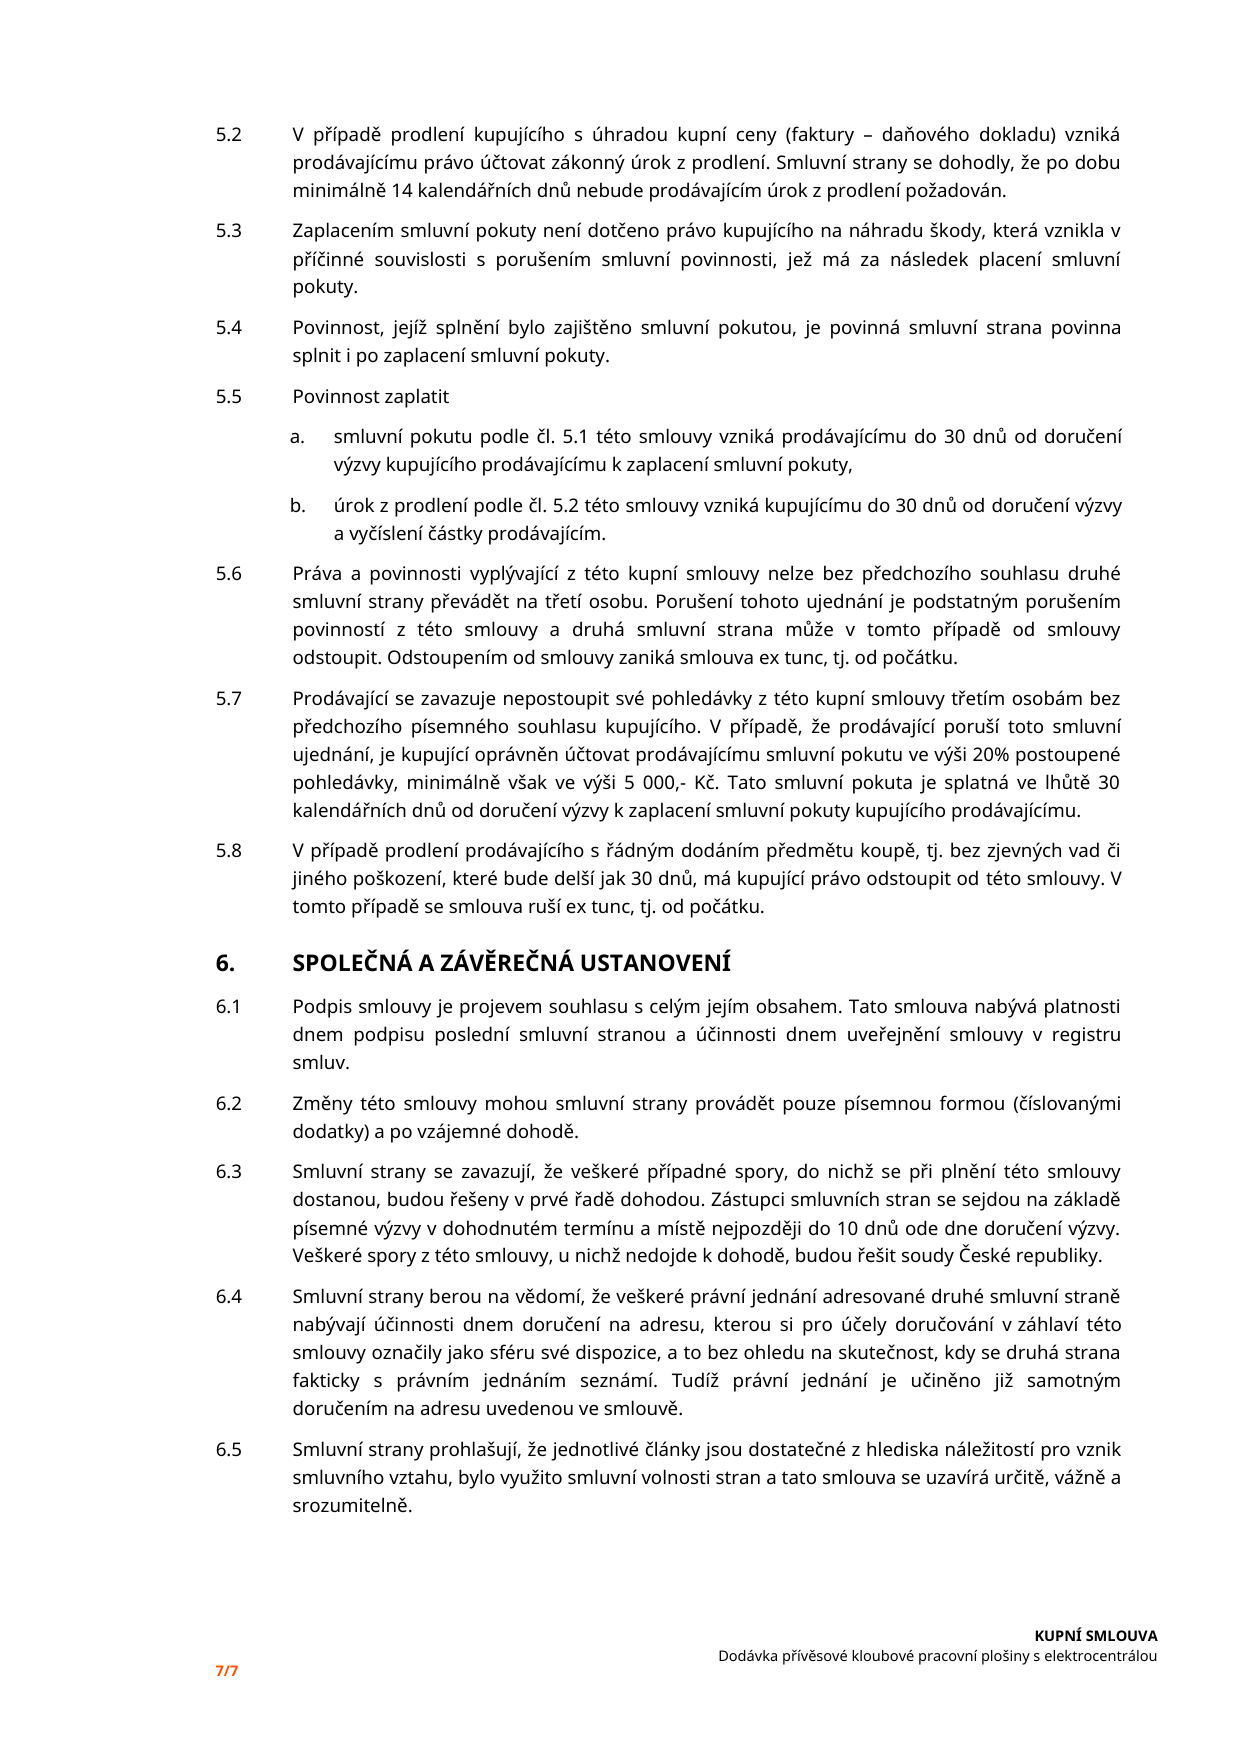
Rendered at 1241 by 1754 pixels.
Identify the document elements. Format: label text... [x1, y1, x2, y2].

text Podpis smlouvy je projevem souhlasu s celým jejím obsahem. Tato smlouva nabývá platnosti dnem podpisu poslední smluvní stranou a účinnosti dnem uveřejnění smlouvy v registru smluv. [216, 994, 1122, 1075]
text V případě prodlení prodávajícího s řádným dodáním předmětu koupě, tj. bez zjevných vad či jiného poškození, které bude delší jak 30 dnů, má kupující právo odstoupit od této smlouvy. V tomto případě se smlouva ruší ex tunc, tj. od počátku. [216, 838, 1122, 919]
text b. úrok z prodlení podle čl. 5.2 této smlouvy vzniká kupujícímu do 30 dnů od doručení výzvy a vyčíslení částky prodávajícím. [289, 492, 1122, 546]
text Prodávající se zavazuje nepostoupit své pohledávky z této kupní smlouvy třetím osobám bez předchozího písemného souhlasu kupujícího. V případě, že prodávající poruší toto smluvní ujednání, je kupující oprávněn účtovat prodávajícímu smluvní pokutu ve výši 20% postoupené pohledávky, minimálně však ve výši 5 000,- Kč. Tato smluvní pokuta je splatná ve lhůtě 30 kalendářních dnů od doručení výzvy k zaplacení smluvní pokuty kupujícího prodávajícímu. [216, 685, 1122, 823]
text Povinnost zaplatit [216, 383, 1122, 408]
text Smluvní strany berou na vědomí, že veškeré právní jednání adresované druhé smluvní straně nabývají účinnosti dnem doručení na adresu, kterou si pro účely doručování v záhlaví této smlouvy označily jako sféru své dispozice, a to bez ohledu na skutečnost, kdy se druhá strana fakticky s právním jednáním seznámí. Tudíž právní jednání je učiněno již samotným doručením na adresu uvedenou ve smlouvě. [216, 1283, 1122, 1421]
text Smluvní strany prohlašují, že jednotlivé články jsou dostatečné z hlediska náležitostí pro vznik smluvního vztahu, bylo využito smluvní volnosti stran a tato smlouva se uzavírá určitě, vážně a srozumitelně. [216, 1436, 1122, 1517]
text V případě prodlení kupujícího s úhradou kupní ceny (faktury – daňového dokladu) vzniká prodávajícímu právo účtovat zákonný úrok z prodlení. Smluvní strany se dohodly, že po dobu minimálně 14 kalendářních dnů nebude prodávajícím úrok z prodlení požadován. [216, 121, 1122, 203]
text Práva a povinnosti vyplývající z této kupní smlouvy nelze bez předchozího souhlasu druhé smluvní strany převádět na třetí osobu. Porušení tohoto ujednání je podstatným porušením povinností z této smlouvy a druhá smluvní strana může v tomto případě od smlouvy odstoupit. Odstoupením od smlouvy zaniká smlouva ex tunc, tj. od počátku. [216, 561, 1122, 670]
text Zaplacením smluvní pokuty není dotčeno právo kupujícího na náhradu škody, která vznikla v příčinné souvislosti s porušením smluvní povinnosti, jež má za následek placení smluvní pokuty. [216, 218, 1122, 299]
text společná a závěrečná ustanovení [216, 947, 1122, 978]
text Změny této smlouvy mohou smluvní strany provádět pouze písemnou formou (číslovanými dodatky) a po vzájemné dohodě. [216, 1090, 1122, 1144]
text a. smluvní pokutu podle čl. 5.1 této smlouvy vzniká prodávajícímu do 30 dnů od doručení výzvy kupujícího prodávajícímu k zaplacení smluvní pokuty, [289, 423, 1122, 477]
text Povinnost, jejíž splnění bylo zajištěno smluvní pokutou, je povinná smluvní strana povinna splnit i po zaplacení smluvní pokuty. [216, 314, 1122, 368]
text Smluvní strany se zavazují, že veškeré případné spory, do nichž se při plnění této smlouvy dostanou, budou řešeny v prvé řadě dohodou. Zástupci smluvních stran se sejdou na základě písemné výzvy v dohodnutém termínu a místě nejpozději do 10 dnů ode dne doručení výzvy. Veškeré spory z této smlouvy, u nichž nedojde k dohodě, budou řešit soudy České republiky. [216, 1159, 1122, 1268]
